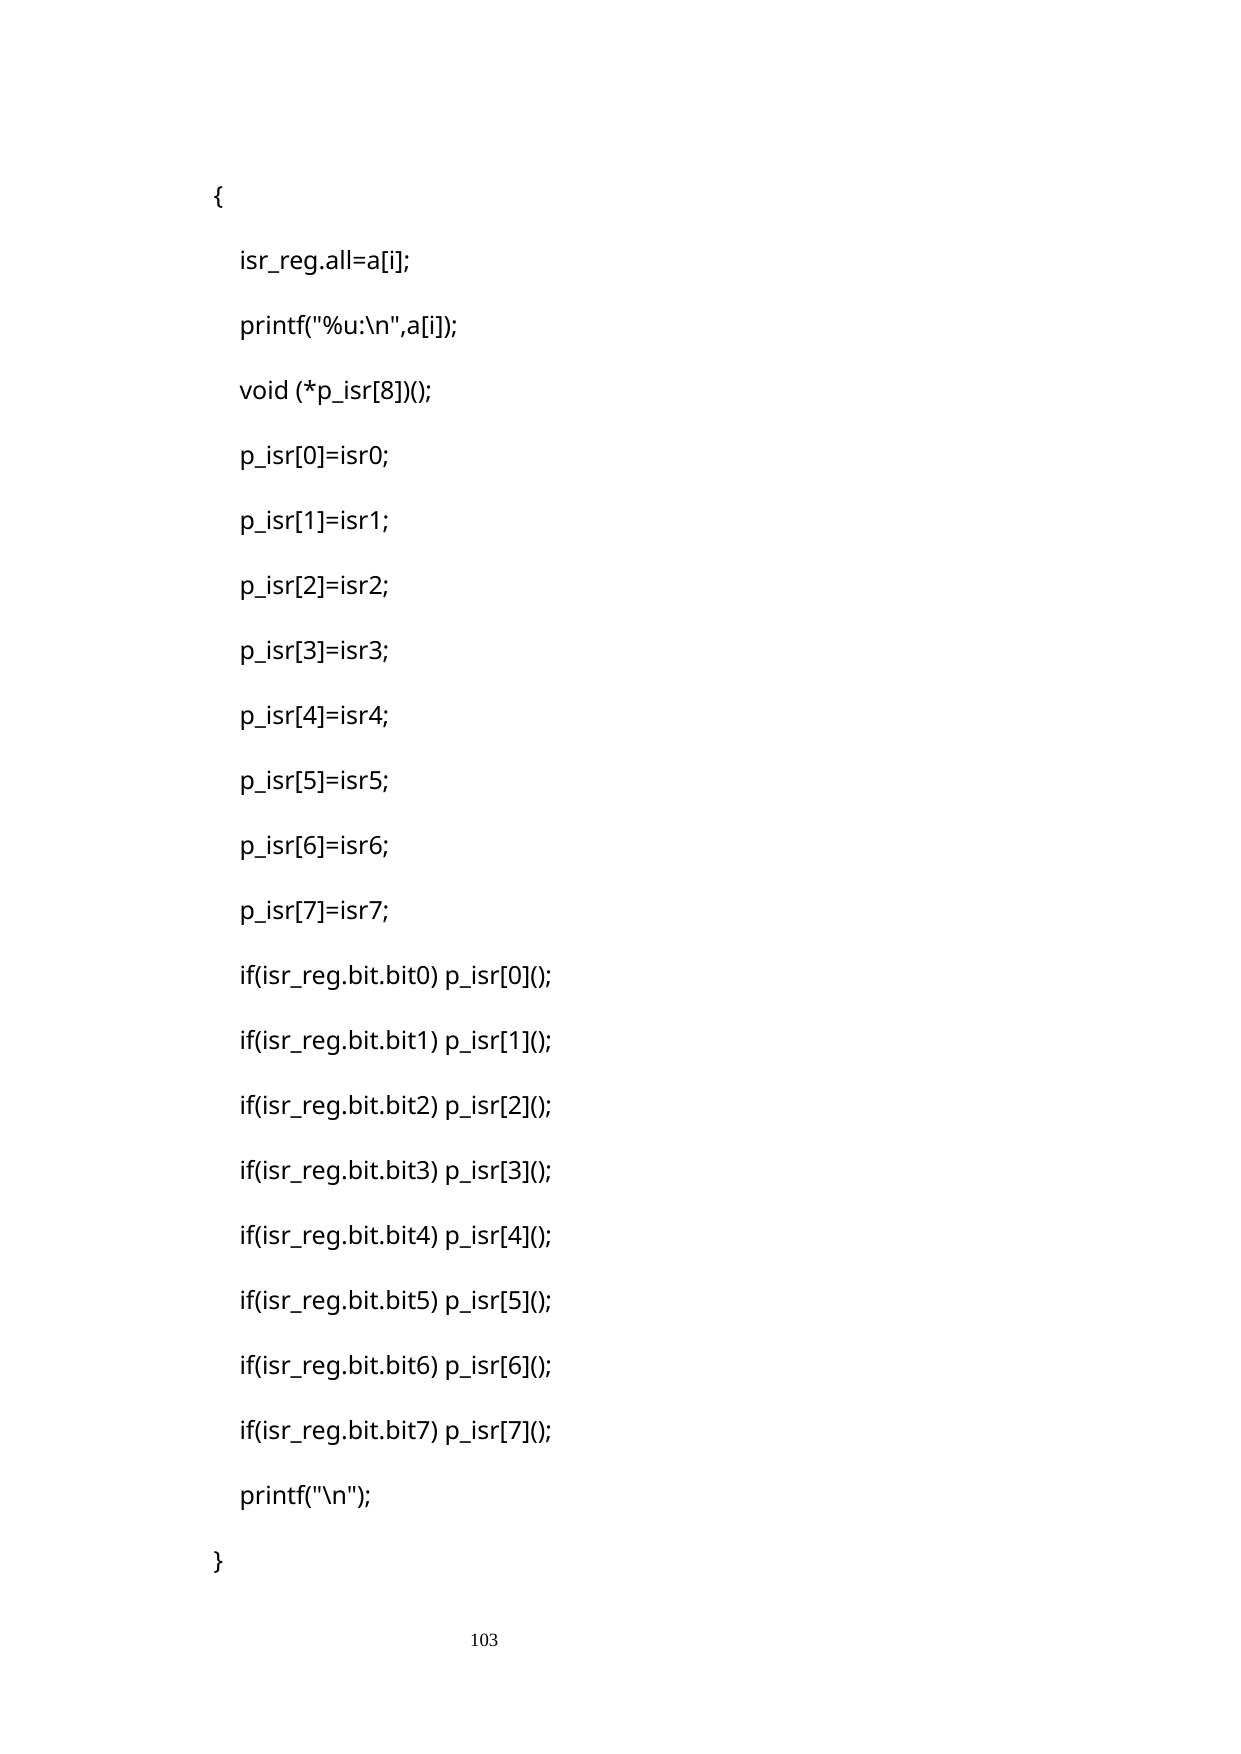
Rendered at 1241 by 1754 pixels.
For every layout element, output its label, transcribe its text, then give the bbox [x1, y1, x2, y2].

text } [187, 1527, 1053, 1592]
text printf("\n"); [187, 1462, 1053, 1527]
text if(isr_reg.bit.bit1) p_isr[1](); [187, 1007, 1053, 1072]
text if(isr_reg.bit.bit6) p_isr[6](); [187, 1332, 1053, 1397]
text p_isr[3]=isr3; [187, 617, 1053, 682]
text isr_reg.all=a[i]; [187, 227, 1053, 292]
text printf("%u:\n",a[i]); [187, 292, 1053, 357]
text { [187, 162, 1053, 227]
text p_isr[5]=isr5; [187, 747, 1053, 812]
text if(isr_reg.bit.bit3) p_isr[3](); [187, 1137, 1053, 1202]
text if(isr_reg.bit.bit2) p_isr[2](); [187, 1072, 1053, 1137]
text p_isr[6]=isr6; [187, 812, 1053, 877]
text p_isr[2]=isr2; [187, 552, 1053, 617]
text if(isr_reg.bit.bit0) p_isr[0](); [187, 942, 1053, 1007]
text if(isr_reg.bit.bit5) p_isr[5](); [187, 1267, 1053, 1332]
text if(isr_reg.bit.bit7) p_isr[7](); [187, 1397, 1053, 1462]
text p_isr[1]=isr1; [187, 487, 1053, 552]
text void (*p_isr[8])(); [187, 357, 1053, 422]
text if(isr_reg.bit.bit4) p_isr[4](); [187, 1202, 1053, 1267]
text p_isr[4]=isr4; [187, 682, 1053, 747]
text p_isr[0]=isr0; [187, 422, 1053, 487]
text p_isr[7]=isr7; [187, 877, 1053, 942]
